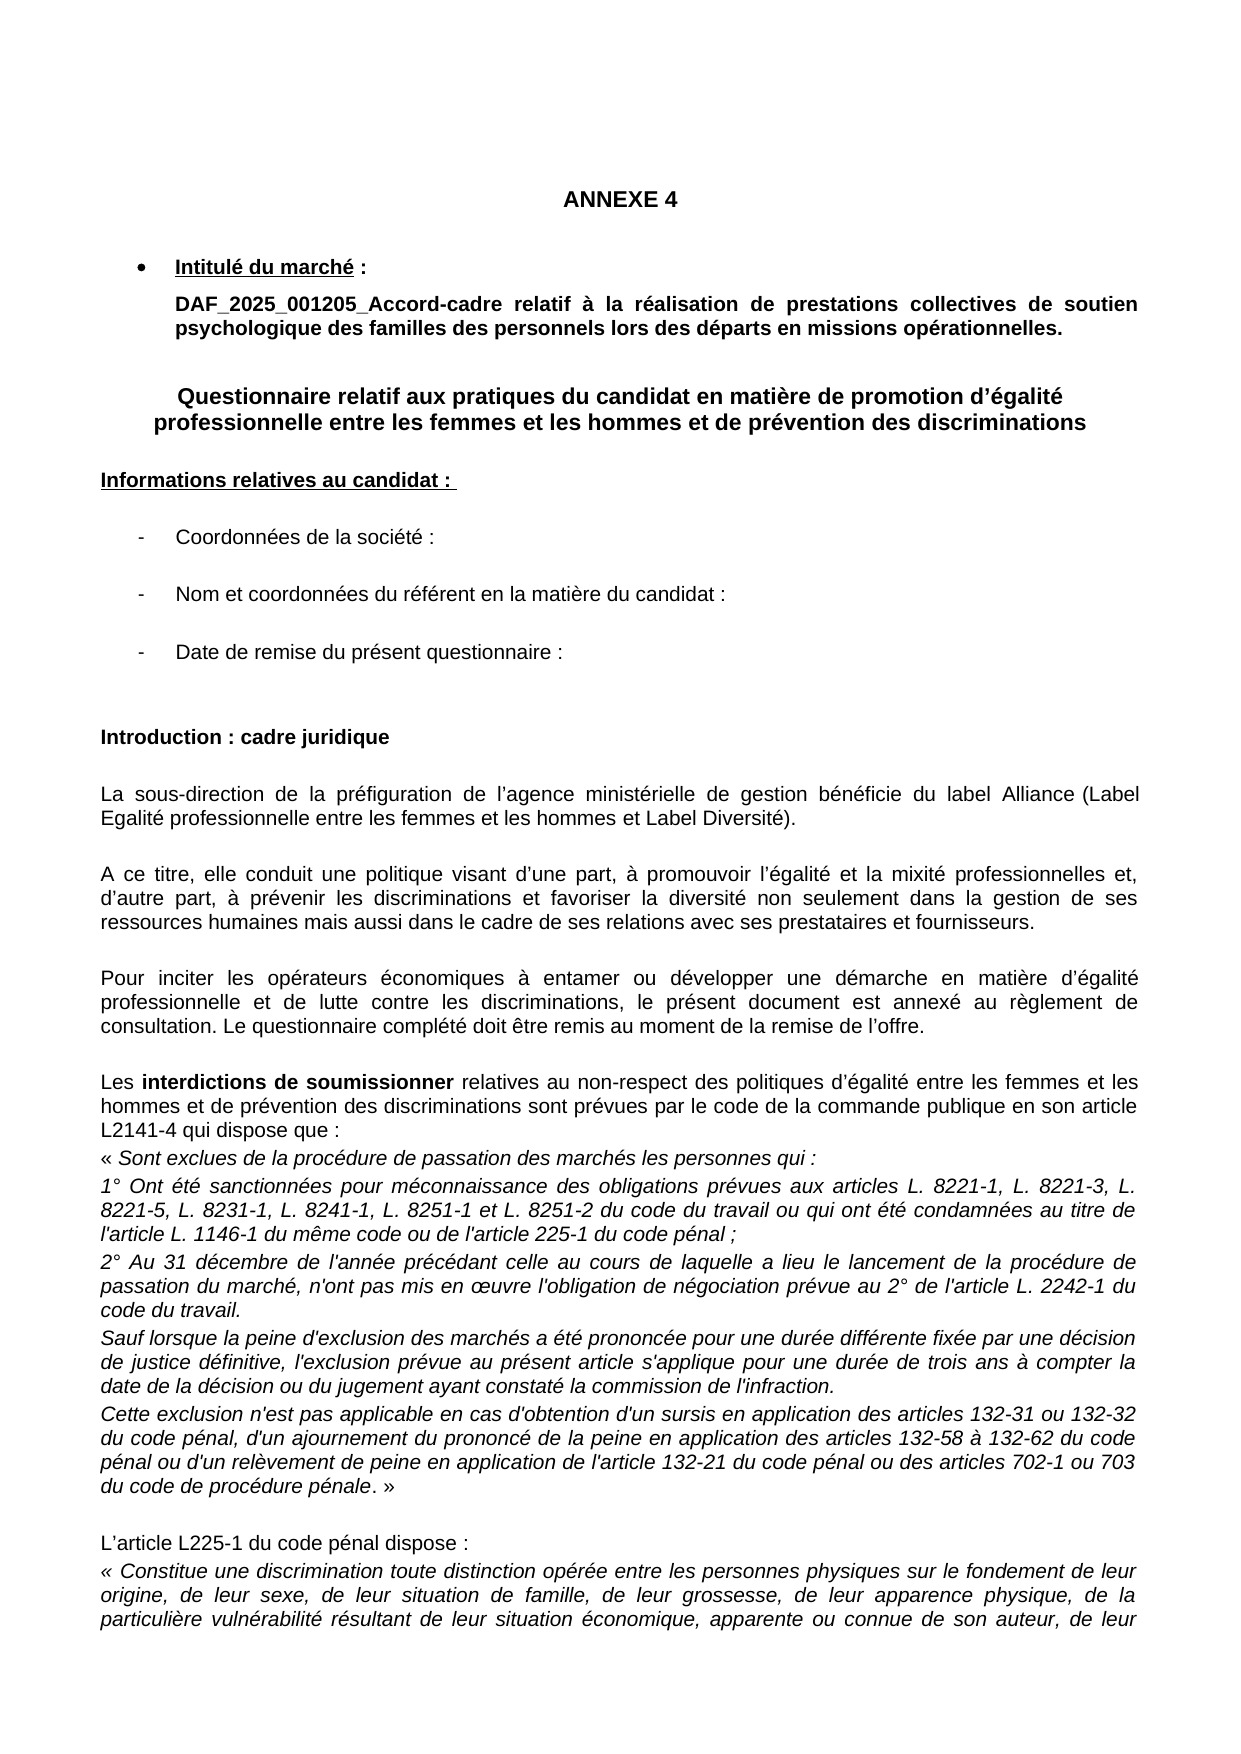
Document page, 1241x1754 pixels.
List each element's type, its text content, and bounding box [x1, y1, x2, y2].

text 1° Ont été sanctionnées pour méconnaissance des obligations prévues aux articles L. 8221-1, L. 8221-3, L. 8221-5, L. 8231-1, L. 8241-1, L. 8251-1 et L. 8251-2 du code du travail ou qui ont été condamnées au titre de l'article L. 1146-1 du même code ou de l'article 225-1 du code pénal ; [100, 1174, 1140, 1246]
text ANNEXE 4 [100, 186, 1140, 212]
text La sous-direction de la préfiguration de l’agence ministérielle de gestion bénéficie du label Alliance (Label Egalité professionnelle entre les femmes et les hommes et Label Diversité). [100, 781, 1140, 829]
text L’article L225-1 du code pénal dispose : [100, 1530, 1140, 1554]
text « Sont exclues de la procédure de passation des marchés les personnes qui : [100, 1146, 1140, 1170]
text Informations relatives au candidat : [100, 468, 1140, 492]
text Questionnaire relatif aux pratiques du candidat en matière de promotion d’égalité professionnelle entre les femmes et les hommes et de prévention des discriminations [100, 383, 1140, 435]
list Date de remise du présent questionnaire : [138, 639, 1140, 665]
text Pour inciter les opérateurs économiques à entamer ou développer une démarche en matière d’égalité professionnelle et de lutte contre les discriminations, le présent document est annexé au règlement de consultation. Le questionnaire complété doit être remis au moment de la remise de l’offre. [100, 966, 1140, 1038]
list Nom et coordonnées du référent en la matière du candidat : [138, 582, 1140, 607]
text 2° Au 31 décembre de l'année précédant celle au cours de laquelle a lieu le lancement de la procédure de passation du marché, n'ont pas mis en œuvre l'obligation de négociation prévue au 2° de l'article L. 2242-1 du code du travail. [100, 1250, 1140, 1322]
text Introduction : cadre juridique [100, 725, 1140, 749]
text Sauf lorsque la peine d'exclusion des marchés a été prononcée pour une durée différente fixée par une décision de justice définitive, l'exclusion prévue au présent article s'applique pour une durée de trois ans à compter la date de la décision ou du jugement ayant constaté la commission de l'infraction. [100, 1326, 1140, 1398]
text DAF_2025_001205_Accord-cadre relatif à la réalisation de prestations collectives de soutien psychologique des familles des personnels lors des départs en missions opérationnelles. [175, 292, 1140, 339]
text Les interdictions de soumissionner relatives au non-respect des politiques d’égalité entre les femmes et les hommes et de prévention des discriminations sont prévues par le code de la commande publique en son article L2141-4 qui dispose que : [100, 1070, 1140, 1142]
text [100, 1558, 1140, 1630]
text Cette exclusion n'est pas applicable en cas d'obtention d'un sursis en application des articles 132-31 ou 132-32 du code pénal, d'un ajournement du prononcé de la peine en application des articles 132-58 à 132-62 du code pénal ou d'un relèvement de peine en application de l'article 132-21 du code pénal ou des articles 702-1 ou 703 du code de procédure pénale. » [100, 1402, 1140, 1498]
text A ce titre, elle conduit une politique visant d’une part, à promouvoir l’égalité et la mixité professionnelles et, d’autre part, à prévenir les discriminations et favoriser la diversité non seulement dans la gestion de ses ressources humaines mais aussi dans le cadre de ses relations avec ses prestataires et fournisseurs. [100, 862, 1140, 933]
list Intitulé du marché : [138, 255, 1140, 279]
list Coordonnées de la société : [138, 524, 1140, 549]
